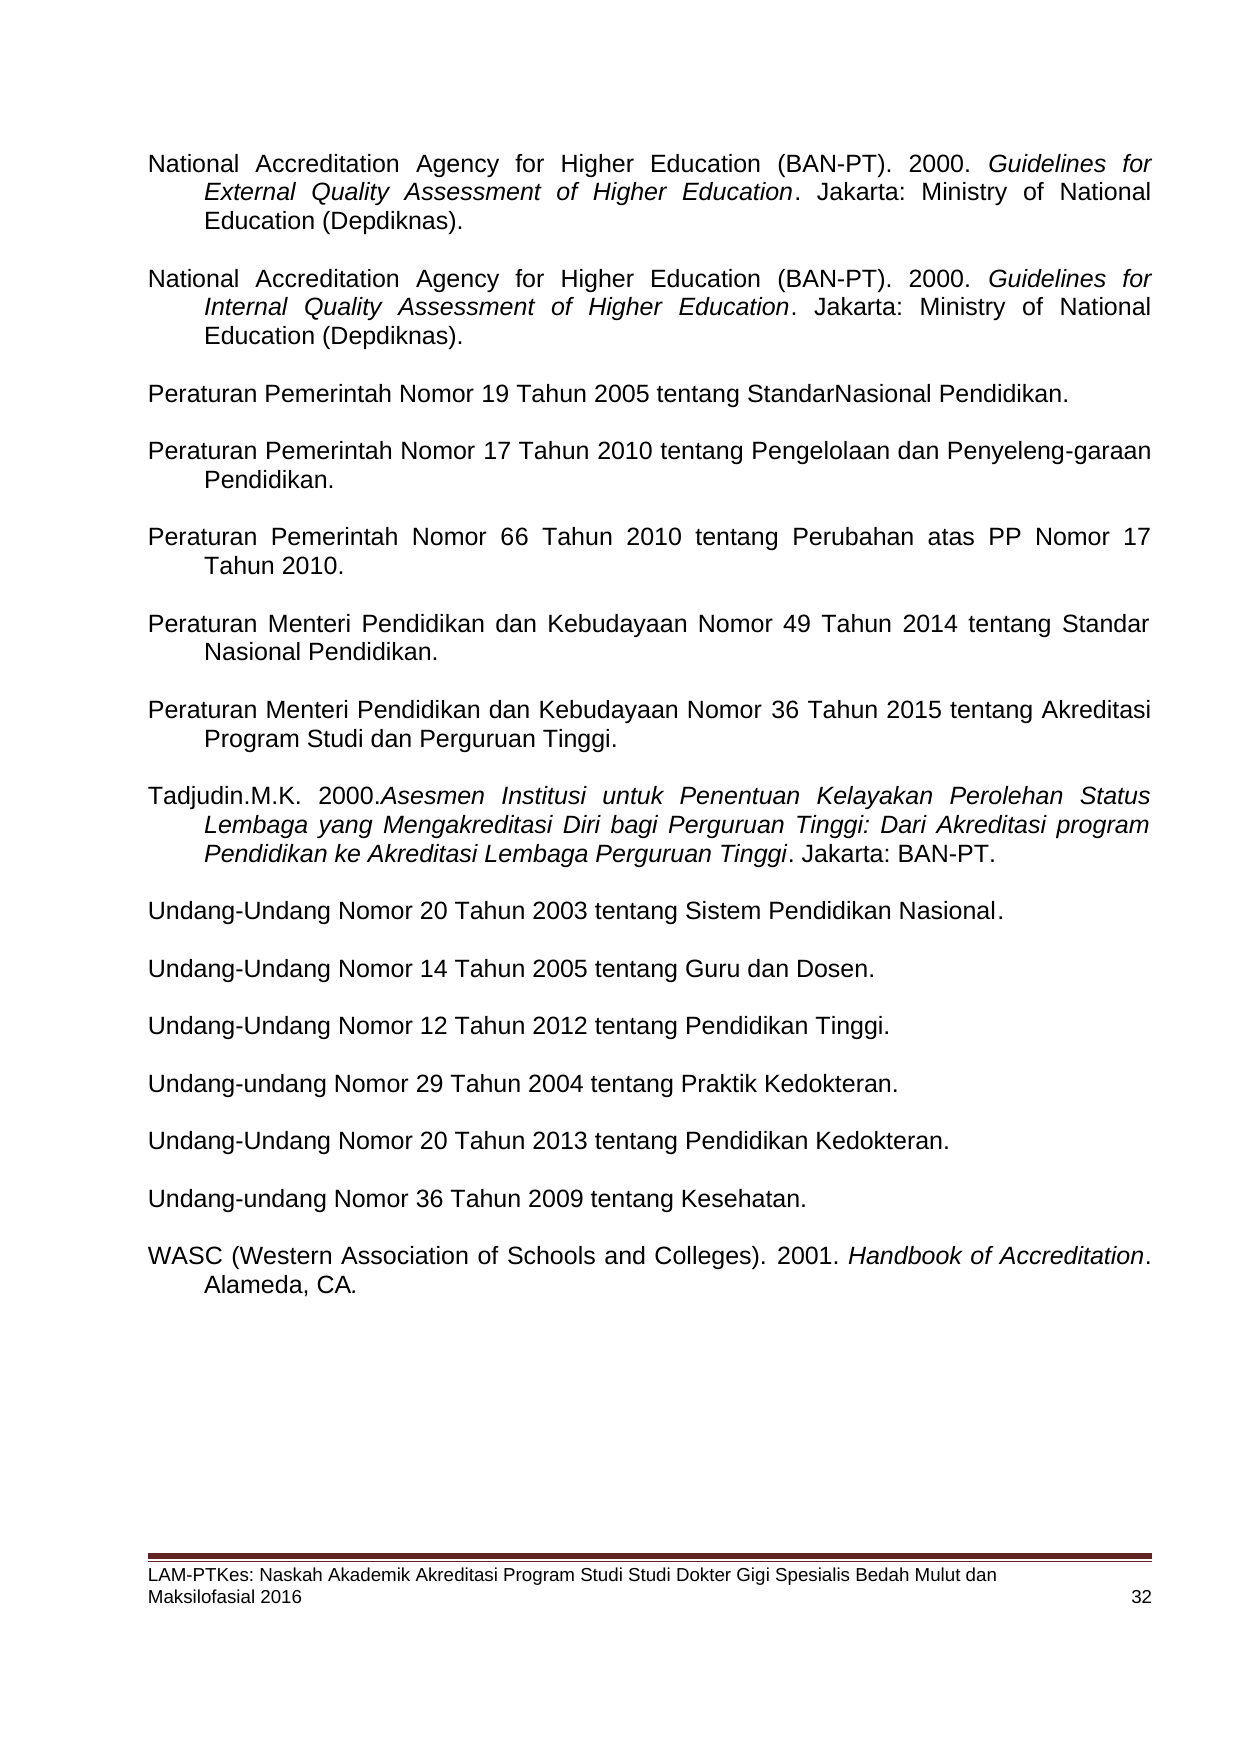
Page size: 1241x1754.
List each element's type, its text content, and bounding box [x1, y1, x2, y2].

text Undang-Undang Nomor 12 Tahun 2012 tentang Pendidikan Tinggi. [148, 1011, 1152, 1040]
text National Accreditation Agency for Higher Education (BAN-PT). 2000. Guidelines for Internal Quality Assessment of Higher Education. Jakarta: Ministry of National Education (Depdiknas). [148, 264, 1152, 350]
text Undang-Undang Nomor 20 Tahun 2013 tentang Pendidikan Kedokteran. [148, 1126, 1152, 1155]
text Peraturan Pemerintah Nomor 19 Tahun 2005 tentang StandarNasional Pendidikan. [148, 379, 1152, 407]
text Undang-undang Nomor 29 Tahun 2004 tentang Praktik Kedokteran. [148, 1069, 1152, 1097]
text National Accreditation Agency for Higher Education (BAN-PT). 2000. Guidelines for External Quality Assessment of Higher Education. Jakarta: Ministry of National Education (Depdiknas). [148, 149, 1152, 235]
text Undang-Undang Nomor 20 Tahun 2003 tentang Sistem Pendidikan Nasional. [148, 896, 1152, 925]
text Peraturan Menteri Pendidikan dan Kebudayaan Nomor 36 Tahun 2015 tentang Akreditasi Program Studi dan Perguruan Tinggi. [148, 695, 1152, 752]
text Peraturan Pemerintah Nomor 17 Tahun 2010 tentang Pengelolaan dan Penyeleng-garaan Pendidikan. [148, 436, 1152, 494]
text Peraturan Pemerintah Nomor 66 Tahun 2010 tentang Perubahan atas PP Nomor 17 Tahun 2010. [148, 522, 1152, 580]
text WASC (Western Association of Schools and Colleges). 2001. Handbook of Accreditation. Alameda, CA. [148, 1241, 1152, 1299]
text Tadjudin.M.K. 2000.Asesmen Institusi untuk Penentuan Kelayakan Perolehan Status Lembaga yang Mengakreditasi Diri bagi Perguruan Tinggi: Dari Akreditasi program Pendidikan ke Akreditasi Lembaga Perguruan Tinggi. Jakarta: BAN-PT. [148, 781, 1152, 867]
text Undang-undang Nomor 36 Tahun 2009 tentang Kesehatan. [148, 1184, 1152, 1212]
text Peraturan Menteri Pendidikan dan Kebudayaan Nomor 49 Tahun 2014 tentang Standar Nasional Pendidikan. [148, 609, 1152, 666]
text Undang-Undang Nomor 14 Tahun 2005 tentang Guru dan Dosen. [148, 954, 1152, 982]
